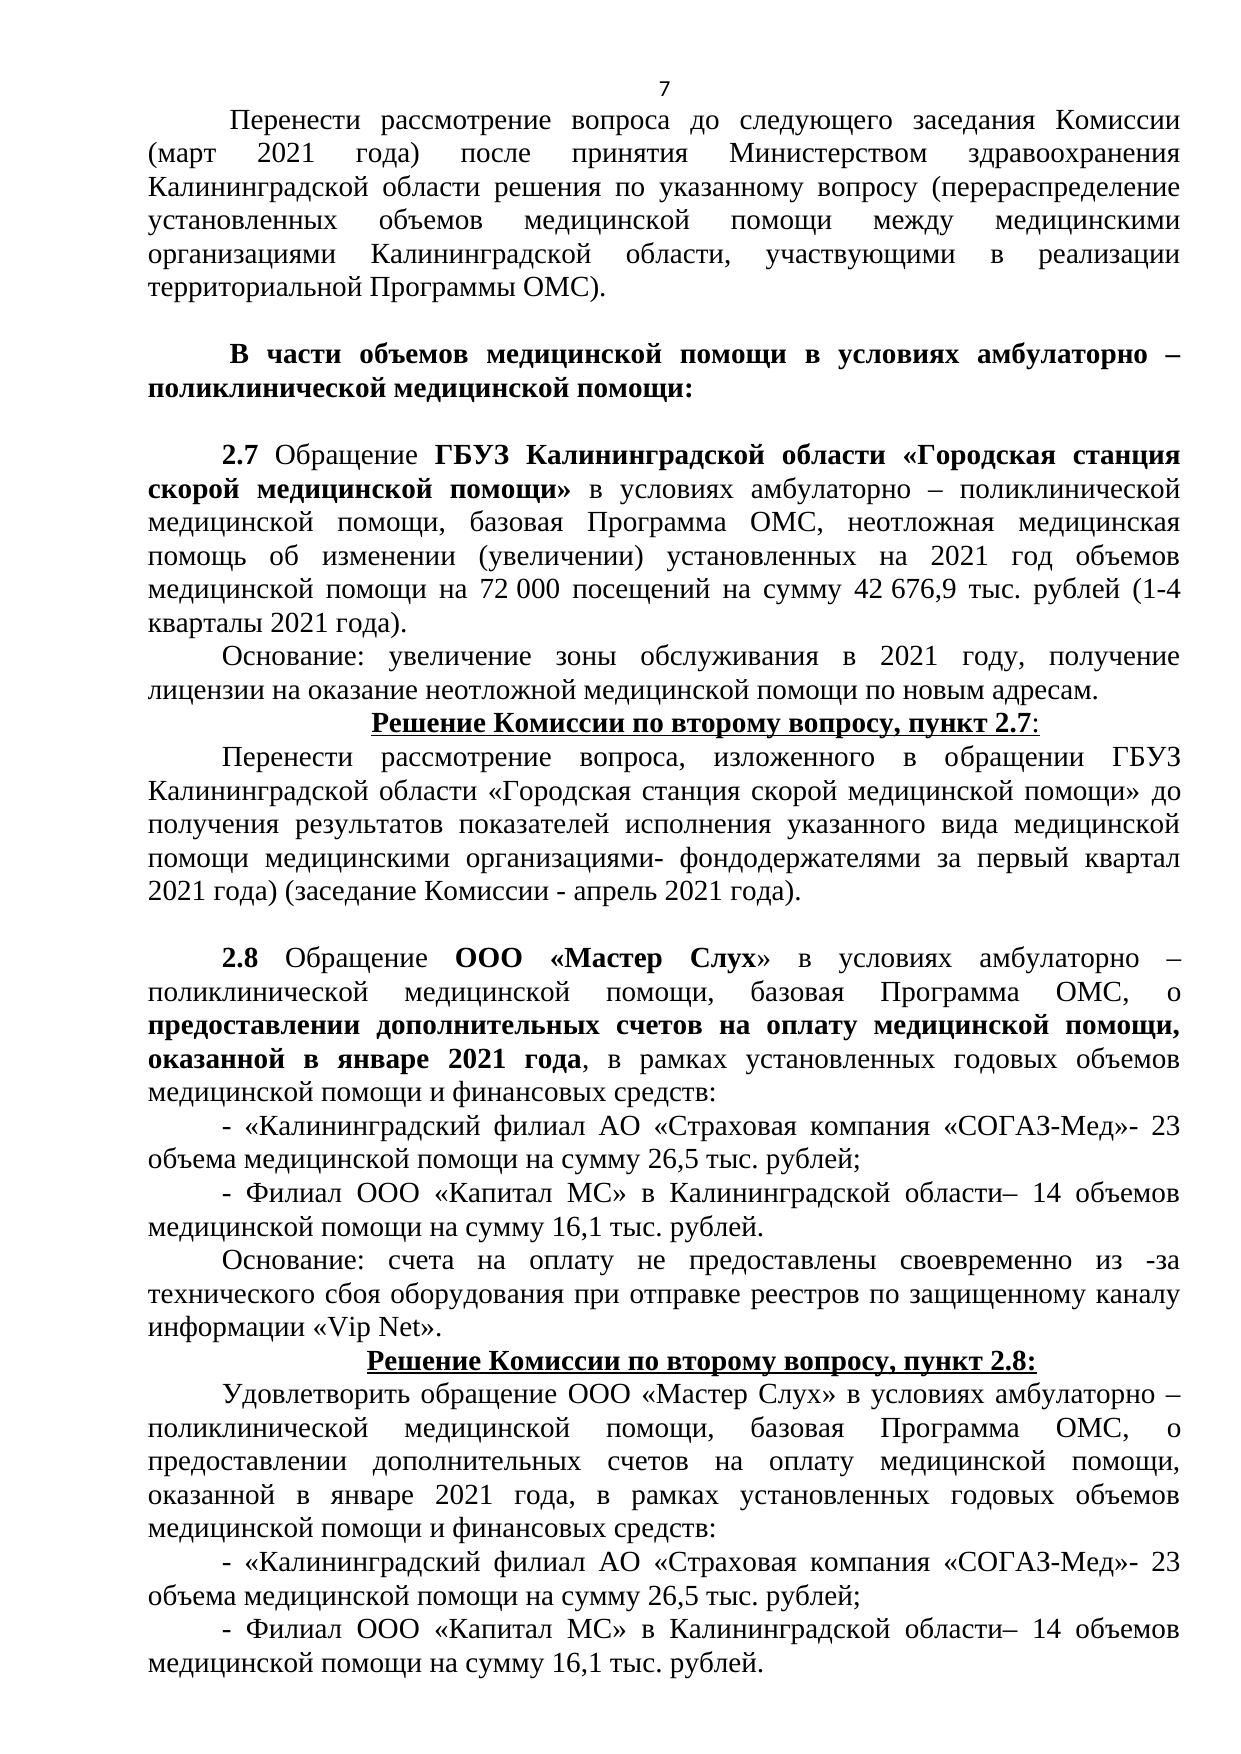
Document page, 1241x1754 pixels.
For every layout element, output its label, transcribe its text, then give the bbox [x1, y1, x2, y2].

text - Филиал ООО «Капитал МС» в Калининградской области– 14 объемов медицинской помощи на сумму 16,1 тыс. рублей. [148, 1611, 1181, 1678]
text Перенести рассмотрение вопроса, изложенного в обращении ГБУЗ Калининградской области «Городская станция скорой медицинской помощи» до получения результатов показателей исполнения указанного вида медицинской помощи медицинскими организациями- фондодержателями за первый квартал 2021 года) (заседание Комиссии - апрель 2021 года). [148, 739, 1181, 907]
text Основание: счета на оплату не предоставлены своевременно из -за технического сбоя оборудования при отправке реестров по защищенному каналу информации «Vip Net». [148, 1242, 1181, 1343]
text В части объемов медицинской помощи в условиях амбулаторно – поликлинической медицинской помощи: [148, 337, 1181, 404]
text 2.8 Обращение ООО «Мастер Слух» в условиях амбулаторно – поликлинической медицинской помощи, базовая Программа ОМС, о предоставлении дополнительных счетов на оплату медицинской помощи, оказанной в январе 2021 года, в рамках установленных годовых объемов медицинской помощи и финансовых средств: [148, 940, 1181, 1108]
text 2.7 Обращение ГБУЗ Калининградской области «Городская станция скорой медицинской помощи» в условиях амбулаторно – поликлинической медицинской помощи, базовая Программа ОМС, неотложная медицинская помощь об изменении (увеличении) установленных на 2021 год объемов медицинской помощи на 72 000 посещений на сумму 42 676,9 тыс. рублей (1-4 кварталы 2021 года). [148, 437, 1181, 638]
text - «Калининградский филиал АО «Страховая компания «СОГАЗ-Мед»- 23 объема медицинской помощи на сумму 26,5 тыс. рублей; [148, 1108, 1181, 1175]
text - Филиал ООО «Капитал МС» в Калининградской области– 14 объемов медицинской помощи на сумму 16,1 тыс. рублей. [148, 1175, 1181, 1242]
text Решение Комиссии по второму вопросу, пункт 2.7: [148, 706, 1181, 739]
text - «Калининградский филиал АО «Страховая компания «СОГАЗ-Мед»- 23 объема медицинской помощи на сумму 26,5 тыс. рублей; [148, 1544, 1181, 1611]
text Решение Комиссии по второму вопросу, пункт 2.8: [148, 1343, 1181, 1376]
text Удовлетворить обращение ООО «Мастер Слух» в условиях амбулаторно – поликлинической медицинской помощи, базовая Программа ОМС, о предоставлении дополнительных счетов на оплату медицинской помощи, оказанной в январе 2021 года, в рамках установленных годовых объемов медицинской помощи и финансовых средств: [148, 1376, 1181, 1544]
text Перенести рассмотрение вопроса до следующего заседания Комиссии (март 2021 года) после принятия Министерством здравоохранения Калининградской области решения по указанному вопросу (перераспределение установленных объемов медицинской помощи между медицинскими организациями Калининградской области, участвующими в реализации территориальной Программы ОМС). [148, 102, 1181, 303]
text Основание: увеличение зоны обслуживания в 2021 году, получение лицензии на оказание неотложной медицинской помощи по новым адресам. [148, 638, 1181, 706]
